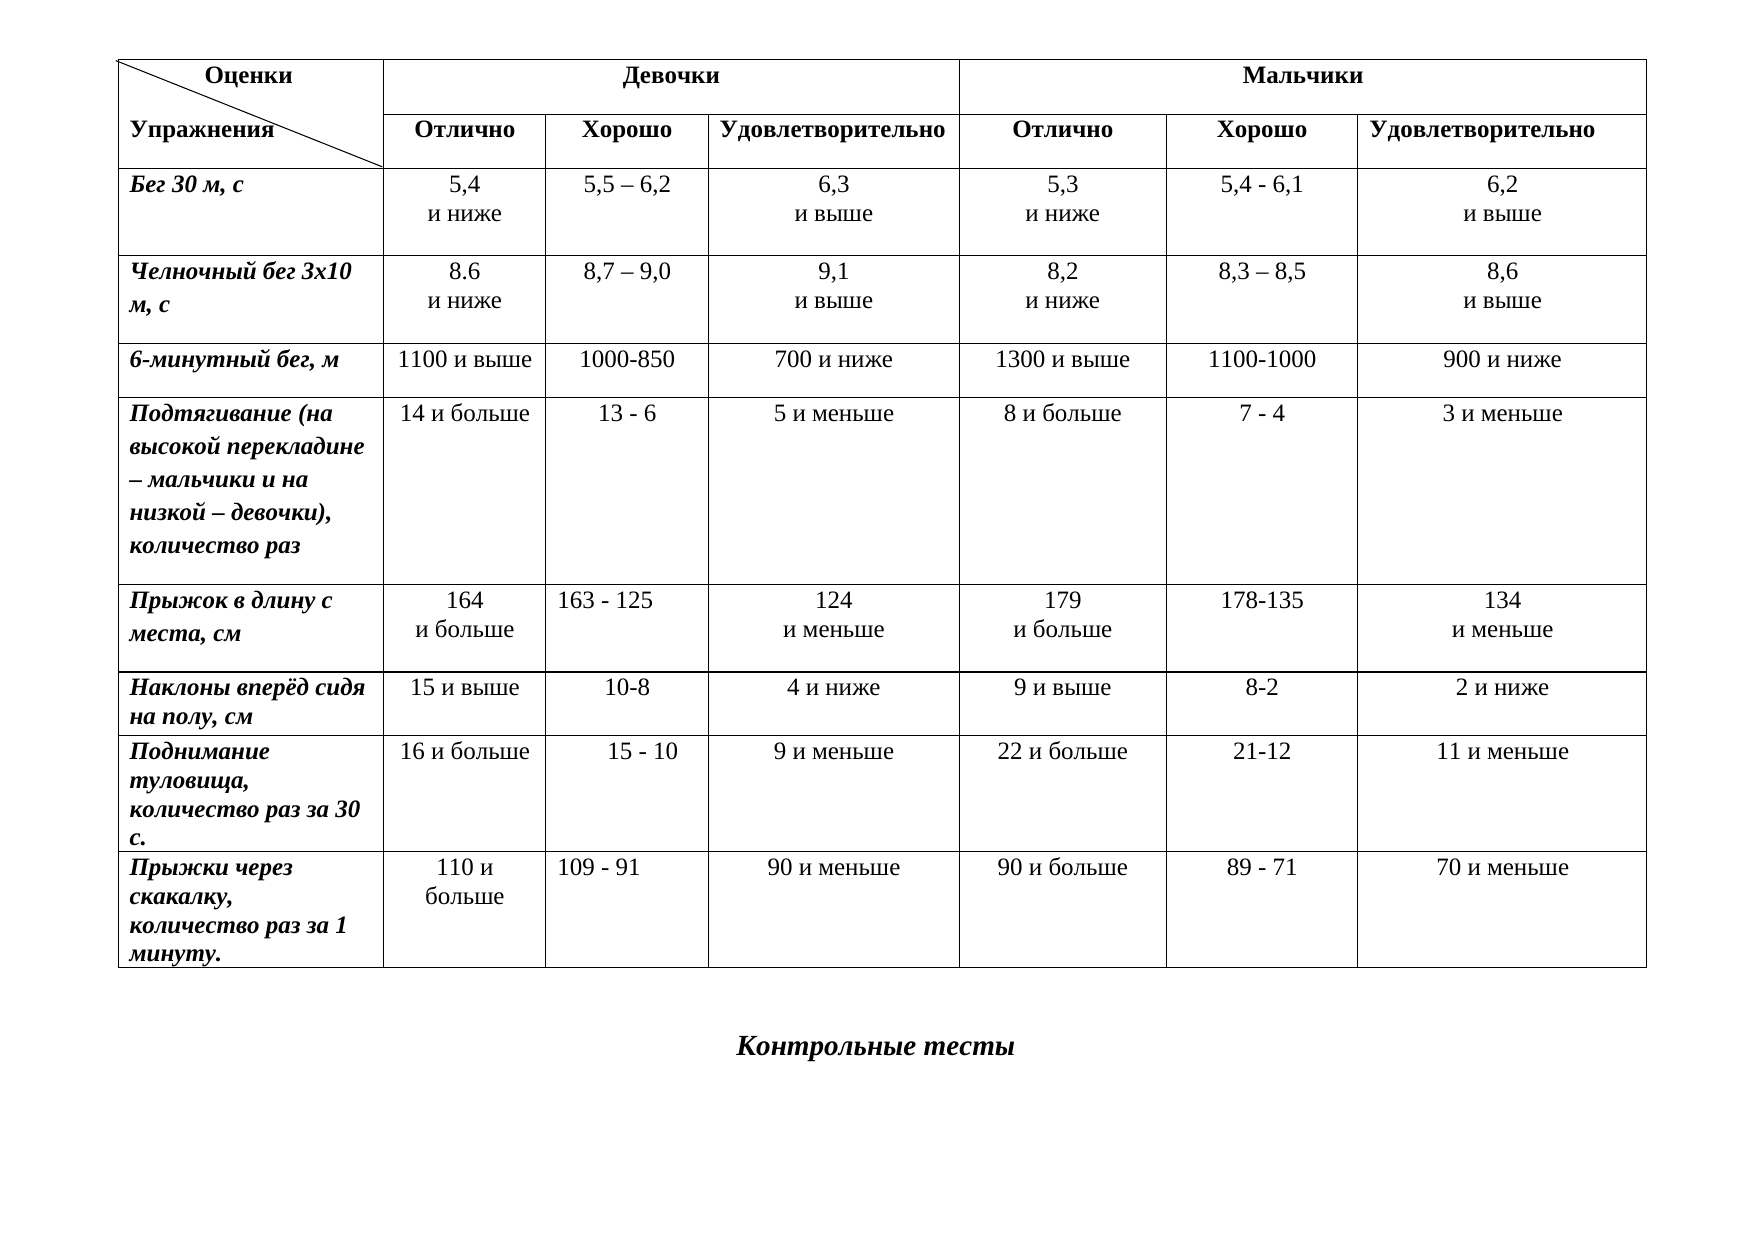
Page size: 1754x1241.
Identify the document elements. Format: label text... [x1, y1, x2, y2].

table_cell Бег 30 м, с [119, 169, 383, 255]
table_header Девочки [384, 60, 959, 113]
table_cell Хорошо [546, 115, 708, 168]
table_cell 2 и ниже [1358, 673, 1646, 735]
table_cell 3 и меньше [1358, 398, 1646, 584]
table_cell 900 и ниже [1358, 344, 1646, 397]
table_cell 16 и больше [384, 736, 545, 851]
table_cell 1300 и выше [960, 344, 1166, 397]
table_cell 178-135 [1167, 585, 1357, 671]
table_cell 21-12 [1167, 736, 1357, 851]
table_cell 1100 и выше [384, 344, 545, 397]
table_cell 700 и ниже [709, 344, 959, 397]
table_cell 9 и выше [960, 673, 1166, 735]
table_cell Удовлетворительно [1358, 115, 1646, 168]
table_cell 1100-1000 [1167, 344, 1357, 397]
table_cell 8,6 и выше [1358, 256, 1646, 343]
table_cell 7 - 4 [1167, 398, 1357, 584]
table_cell 10-8 [546, 673, 708, 735]
table_cell 8,3 – 8,5 [1167, 256, 1357, 343]
table_cell 124 и меньше [709, 585, 959, 671]
table_cell 6,2 и выше [1358, 169, 1646, 255]
table_cell 164 и больше [384, 585, 545, 671]
table_cell Отлично [384, 115, 545, 168]
table_cell 13 - 6 [546, 398, 708, 584]
table_cell 9,1 и выше [709, 256, 959, 343]
table_cell 4 и ниже [709, 673, 959, 735]
table_cell 5,4 и ниже [384, 169, 545, 255]
table_cell 179 и больше [960, 585, 1166, 671]
table_cell 90 и меньше [709, 852, 959, 967]
table_cell Отлично [960, 115, 1166, 168]
table_cell 5,3 и ниже [960, 169, 1166, 255]
table_cell 5 и меньше [709, 398, 959, 584]
table_cell Наклоны вперёд сидя на полу, см [119, 673, 383, 735]
table_cell 9 и меньше [709, 736, 959, 851]
table_cell Хорошо [1167, 115, 1357, 168]
table_cell 15 - 10 [546, 736, 708, 851]
table_cell 8 и больше [960, 398, 1166, 584]
table_cell 134 и меньше [1358, 585, 1646, 671]
table_cell 110 и больше [384, 852, 545, 967]
table_cell Подтягивание (на высокой перекладине – мальчики и на низкой – девочки), количество раз [119, 398, 383, 584]
table_cell Удовлетворительно [709, 115, 959, 168]
table_cell 5,5 – 6,2 [546, 169, 708, 255]
table_header Мальчики [960, 60, 1646, 113]
table_cell 89 - 71 [1167, 852, 1357, 967]
table_header Оценки Упражнения [119, 60, 383, 166]
table_cell Прыжок в длину с места, см [119, 585, 383, 671]
table_cell Челночный бег 3х10 м, с [119, 256, 383, 343]
table_cell 1000-850 [546, 344, 708, 397]
table_header Оценки Упражнения [119, 63, 381, 168]
table_cell 11 и меньше [1358, 736, 1646, 851]
table_cell Прыжки через скакалку, количество раз за 1 минуту. [119, 852, 383, 967]
table_cell 8-2 [1167, 673, 1357, 735]
table_cell 109 - 91 [546, 852, 708, 967]
table_cell 8.6 и ниже [384, 256, 545, 343]
table_cell Поднимание туловища, количество раз за 30 с. [119, 736, 383, 851]
table_cell 6-минутный бег, м [119, 344, 383, 397]
table_cell 5,4 - 6,1 [1167, 169, 1357, 255]
table_cell 70 и меньше [1358, 852, 1646, 967]
table_cell 15 и выше [384, 673, 545, 735]
table_cell 14 и больше [384, 398, 545, 584]
table_cell 8,7 – 9,0 [546, 256, 708, 343]
table_cell 22 и больше [960, 736, 1166, 851]
table_cell 163 - 125 [546, 585, 708, 671]
table_cell 6,3 и выше [709, 169, 959, 255]
table_cell 8,2 и ниже [960, 256, 1166, 343]
table_cell 90 и больше [960, 852, 1166, 967]
text Контрольные тесты [118, 1028, 1636, 1061]
